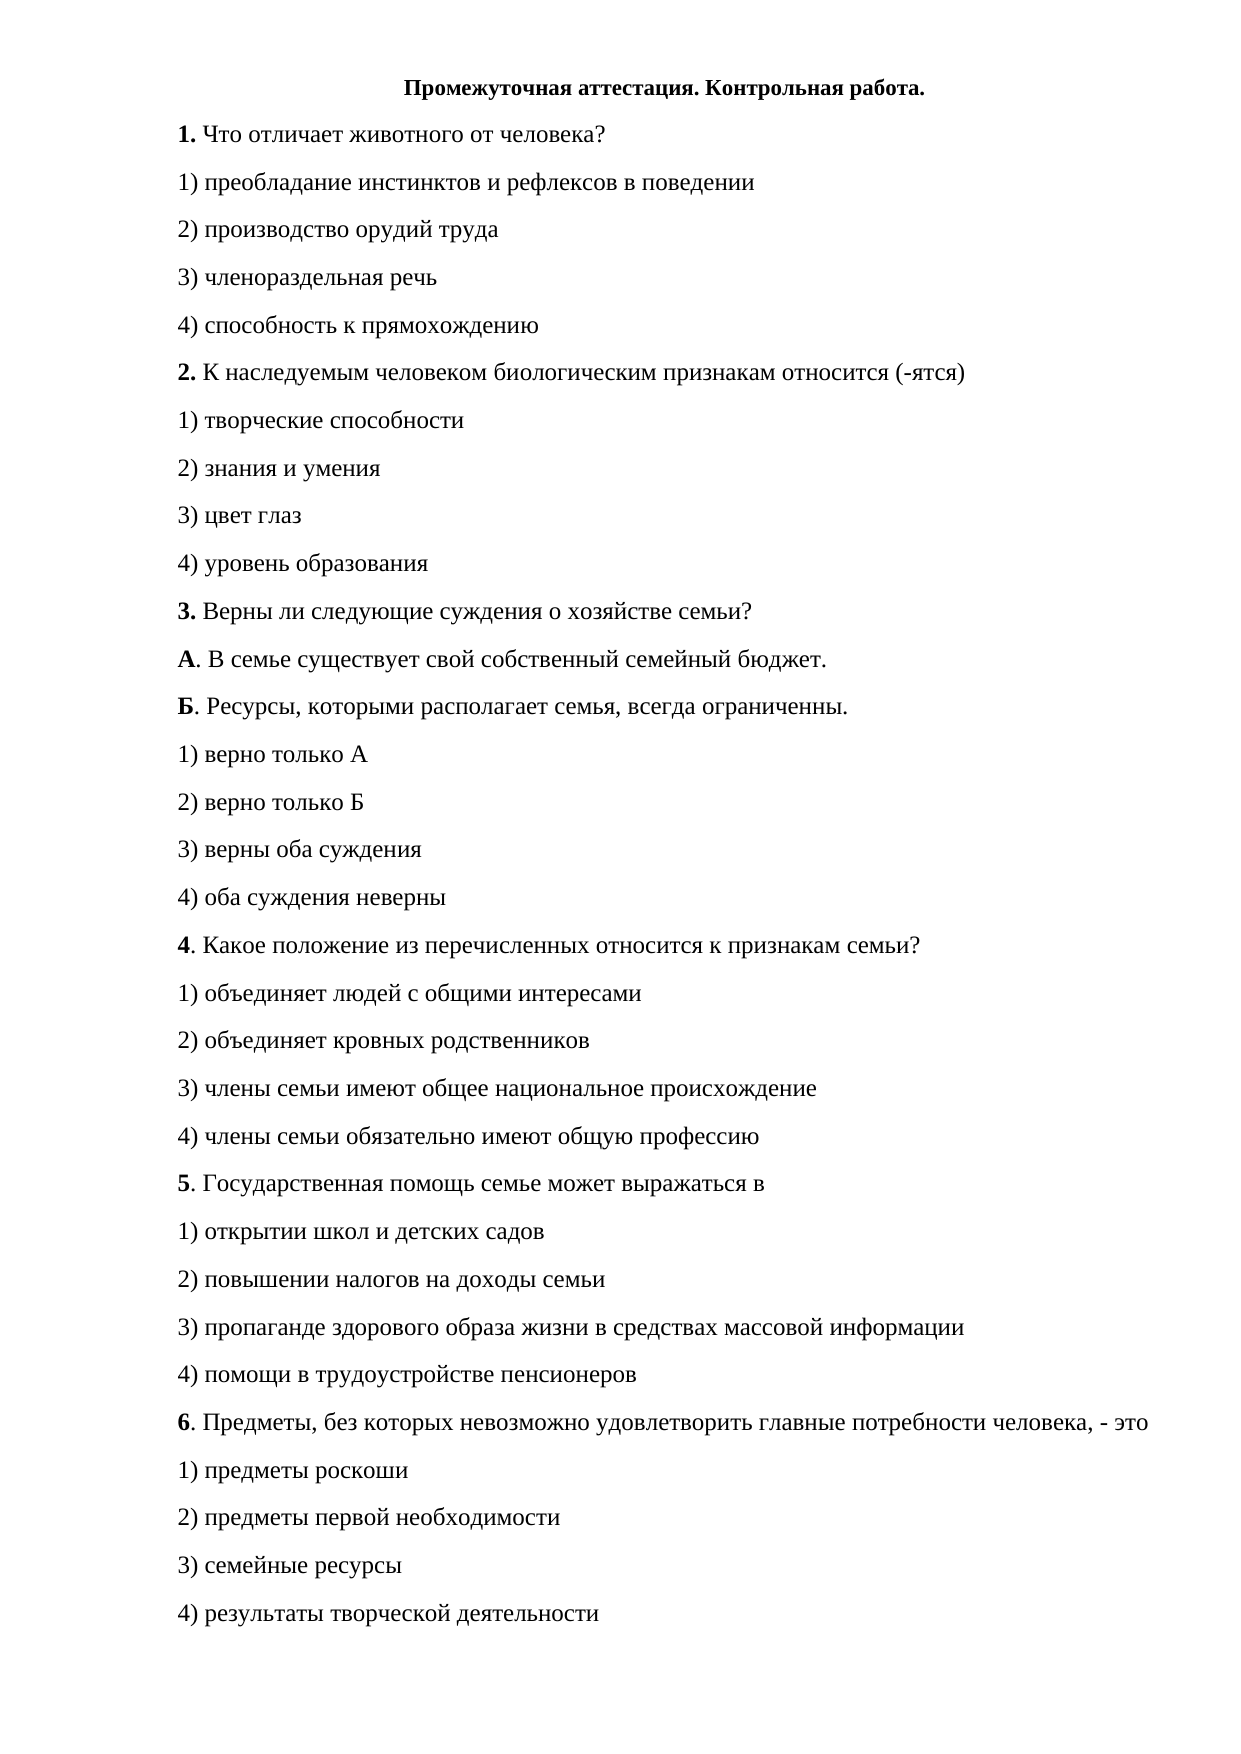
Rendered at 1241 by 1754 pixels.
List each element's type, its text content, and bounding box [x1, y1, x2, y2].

text 3) члены семьи имеют общее национальное происхождение [177, 1073, 1152, 1102]
text 2) производство орудий труда [177, 214, 1152, 243]
text 3. Верны ли следующие суждения о хозяйстве семьи? [177, 596, 1152, 625]
text 2) верно только Б [177, 787, 1152, 816]
text 4) способность к прямохождению [177, 310, 1152, 338]
text 3) пропаганде здорового образа жизни в средствах массовой информации [177, 1312, 1152, 1340]
text 6. Предметы, без которых невозможно удовлетворить главные потребности человека, - это [177, 1407, 1152, 1436]
text 3) верны оба суждения [177, 834, 1152, 863]
text 1) предметы роскоши [177, 1455, 1152, 1483]
text 2. К наследуемым человеком биологическим признакам относится (-ятся) [177, 357, 1152, 386]
text Промежуточная аттестация. Контрольная работа. [177, 74, 1152, 100]
text 4) результаты творческой деятельности [177, 1598, 1152, 1627]
text 1) объединяет людей с общими интересами [177, 978, 1152, 1006]
text Б. Ресурсы, которыми располагает семья, всегда ограниченны. [177, 691, 1152, 720]
text 1) верно только А [177, 739, 1152, 768]
text 3) семейные ресурсы [177, 1550, 1152, 1579]
text 4. Какое положение из перечисленных относится к признакам семьи? [177, 930, 1152, 959]
text 2) повышении налогов на доходы семьи [177, 1264, 1152, 1293]
text А. В семье существует свой собственный семейный бюджет. [177, 644, 1152, 672]
text 2) предметы первой необходимости [177, 1502, 1152, 1531]
text 4) члены семьи обязательно имеют общую профессию [177, 1121, 1152, 1149]
text 2) знания и умения [177, 453, 1152, 482]
text 5. Государственная помощь семье может выражаться в [177, 1168, 1152, 1197]
text 1. Что отличает животного от человека? [177, 119, 1152, 148]
text 1) открытии школ и детских садов [177, 1216, 1152, 1245]
text 4) помощи в трудоустройстве пенсионеров [177, 1359, 1152, 1388]
text 4) оба суждения неверны [177, 882, 1152, 911]
text 1) творческие способности [177, 405, 1152, 434]
text 1) преобладание инстинктов и рефлексов в поведении [177, 167, 1152, 195]
text 3) членораздельная речь [177, 262, 1152, 291]
text 2) объединяет кровных родственников [177, 1025, 1152, 1054]
text 3) цвет глаз [177, 501, 1152, 529]
text 4) уровень образования [177, 548, 1152, 577]
